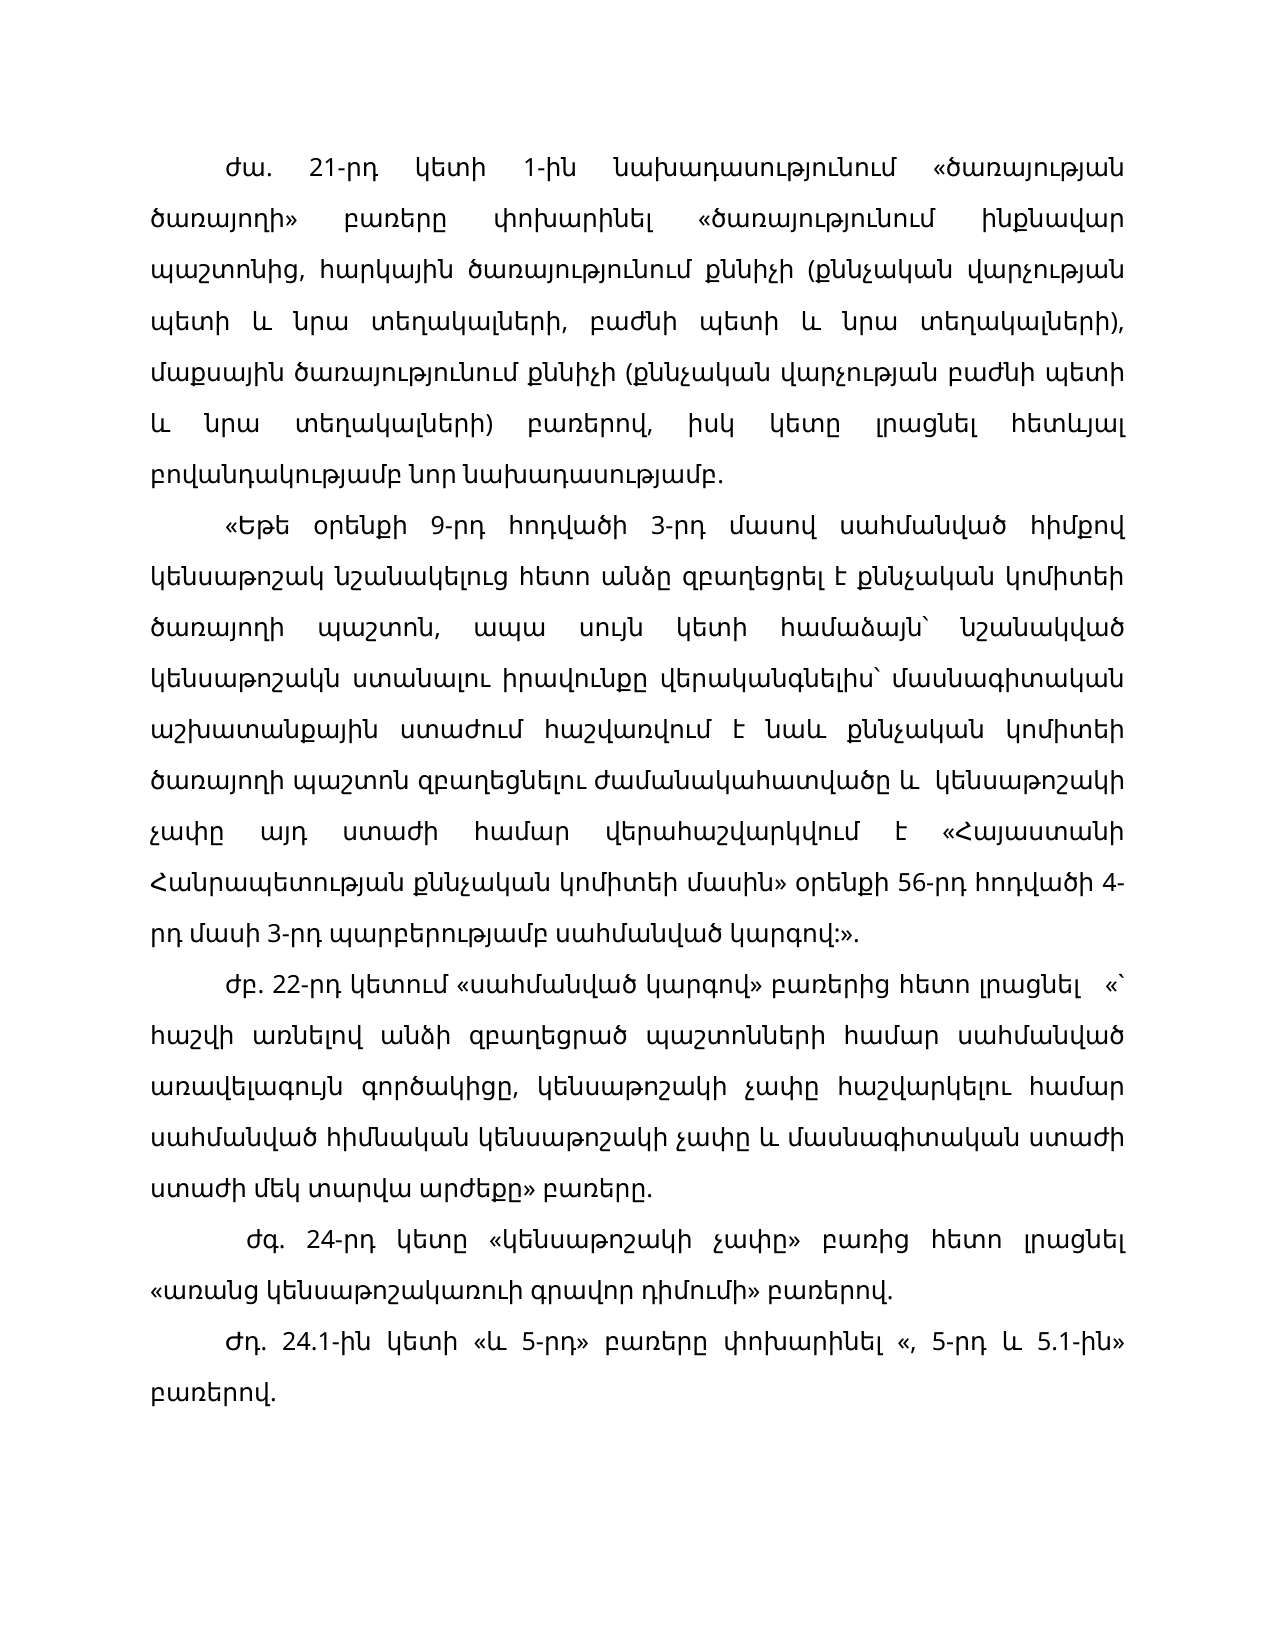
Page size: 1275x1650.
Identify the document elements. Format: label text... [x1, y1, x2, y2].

text Ժդ. 24.1-ին կետի «և 5-րդ» բառերը փոխարինել «, 5-րդ և 5.1-ին» բառերով. [150, 1324, 1125, 1409]
text ժգ. 24-րդ կետը «կենսաթոշակի չափը» բառից հետո լրացնել «առանց կենսաթոշակառուի գրավոր դիմումի» բառերով. [150, 1222, 1125, 1307]
text ժա. 21-րդ կետի 1-ին նախադասությունում «ծառայության ծառայողի» բառերը փոխարինել «ծառայությունում ինքնավար պաշտոնից, հարկային ծառայությունում քննիչի (քննչական վարչության պետի և նրա տեղակալների, բաժնի պետի և նրա տեղակալների), մաքսային ծառայությունում քննիչի (քննչական վարչության բաժնի պետի և նրա տեղակալների) բառերով, իսկ կետը լրացնել հետևյալ բովանդակությամբ նոր նախադասությամբ. [150, 150, 1125, 490]
text ժբ. 22-րդ կետում «սահմանված կարգով» բառերից հետո լրացնել «` հաշվի առնելով անձի զբաղեցրած պաշտոնների համար սահմանված առավելագույն գործակիցը, կենսաթոշակի չափը հաշվարկելու համար սահմանված հիմնական կենսաթոշակի չափը և մասնագիտական ստաժի ստաժի մեկ տարվա արժեքը» բառերը. [150, 967, 1125, 1205]
text «Եթե օրենքի 9-րդ հոդվածի 3-րդ մասով սահմանված հիմքով կենսաթոշակ նշանակելուց հետո անձը զբաղեցրել է քննչական կոմիտեի ծառայողի պաշտոն, ապա սույն կետի համաձայն՝ նշանակված կենսաթոշակն ստանալու իրավունքը վերականգնելիս՝ մասնագիտական աշխատանքային ստաժում հաշվառվում է նաև քննչական կոմիտեի ծառայողի պաշտոն զբաղեցնելու ժամանակահատվածը և կենսաթոշակի չափը այդ ստաժի համար վերահաշվարկվում է «Հայաստանի Հանրապետության քննչական կոմիտեի մասին» օրենքի 56-րդ հոդվածի 4-րդ մասի 3-րդ պարբերությամբ սահմանված կարգով:». [150, 507, 1125, 950]
